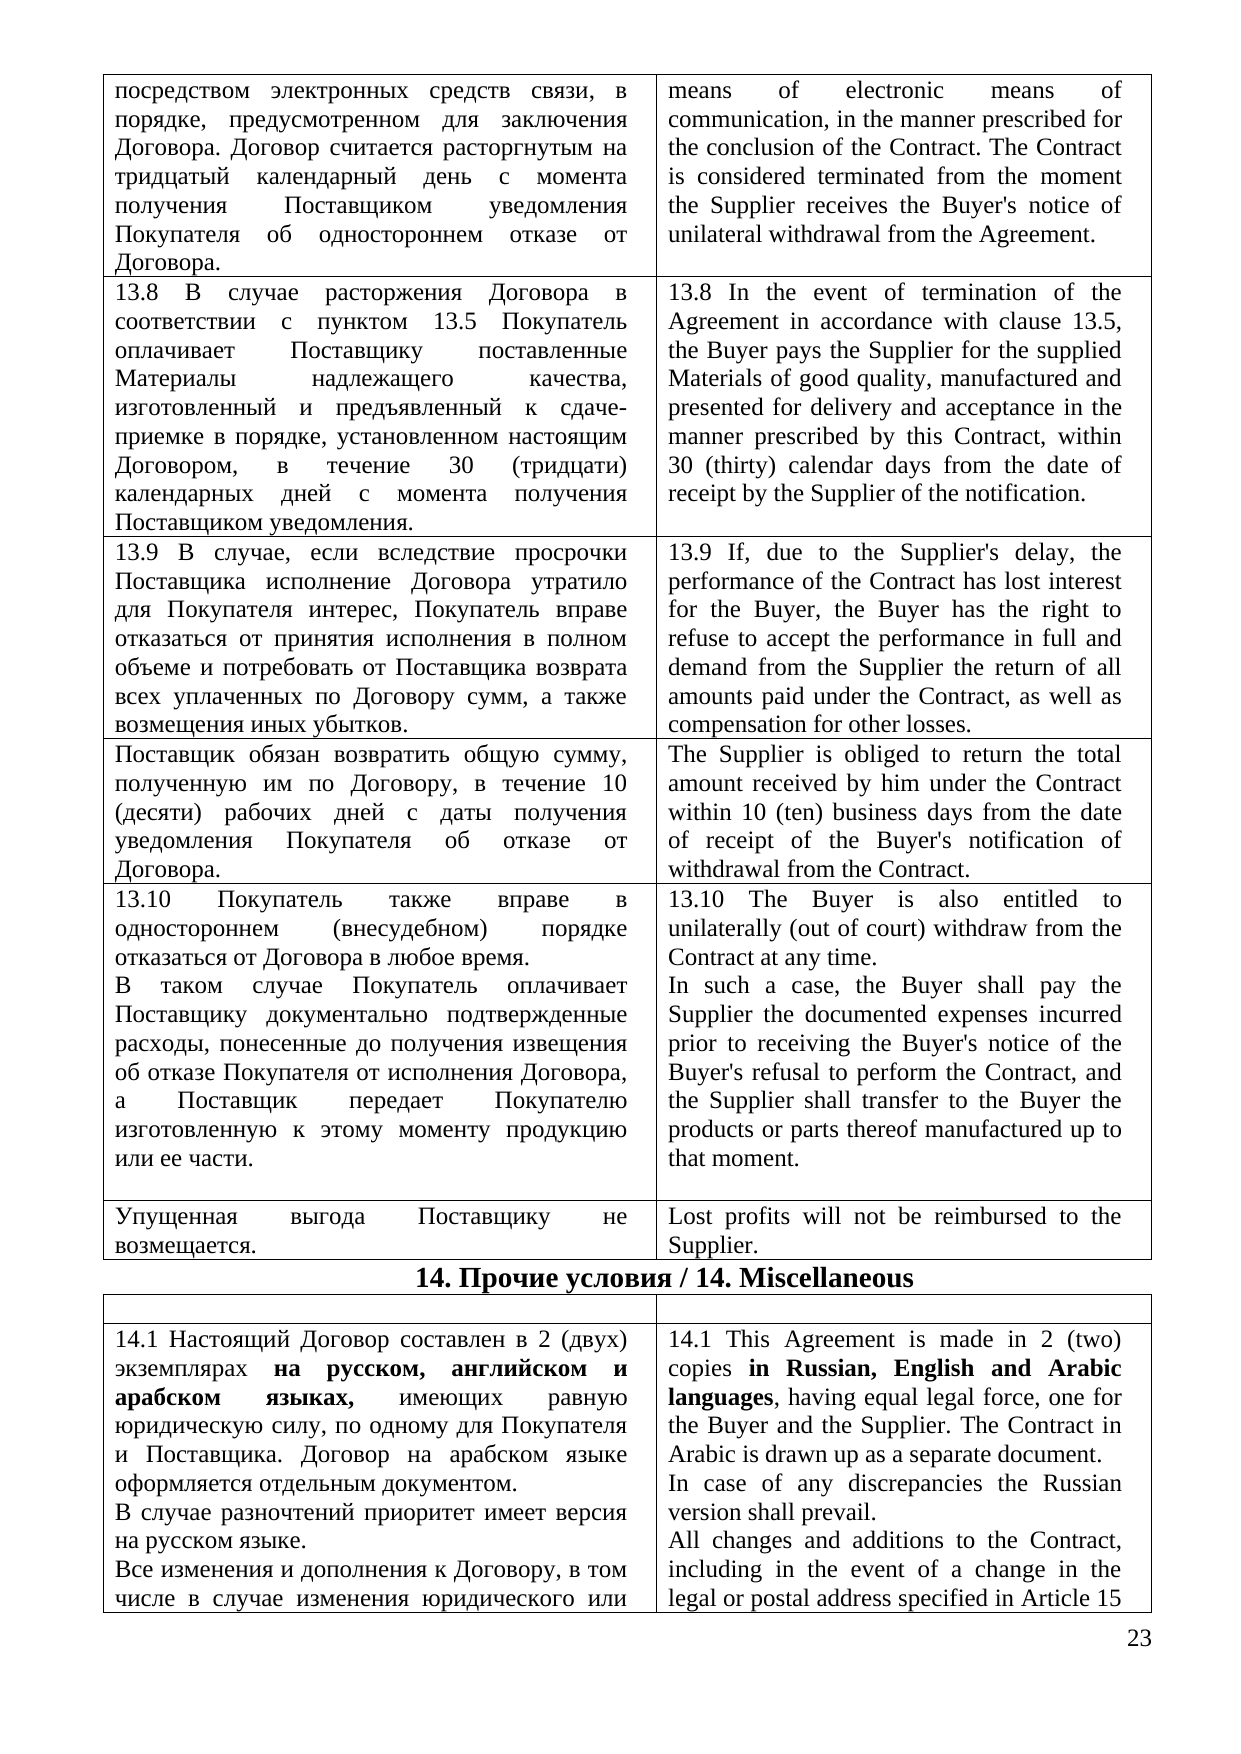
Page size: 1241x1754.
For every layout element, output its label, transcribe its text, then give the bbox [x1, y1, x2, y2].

table_cell 13.8 In the event of termination of the Agreement in accordance with clause 13.5, the Buyer pays the Supplier for the supplied Materials of good quality, manufactured and presented for delivery and acceptance in the manner prescribed by this Contract, within 30 (thirty) calendar days from the date of receipt by the Supplier of the notification. [657, 277, 1151, 536]
subtitle 14. Прочие условия / 14. Miscellaneous [177, 1260, 1152, 1293]
table_cell Lost profits will not be reimbursed to the Supplier. [657, 1201, 1151, 1259]
table_header [657, 1295, 1151, 1323]
table_cell 13.9 If, due to the Supplier's delay, the performance of the Contract has lost interest for the Buyer, the Buyer has the right to refuse to accept the performance in full and demand from the Supplier the return of all amounts paid under the Contract, as well as compensation for other losses. [657, 537, 1151, 738]
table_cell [657, 75, 1151, 276]
table_cell 13.9 В случае, если вследствие просрочки Поставщика исполнение Договора утратило для Покупателя интерес, Покупатель вправе отказаться от принятия исполнения в полном объеме и потребовать от Поставщика возврата всех уплаченных по Договору сумм, а также возмещения иных убытков. [104, 537, 656, 738]
table_cell Упущенная выгода Поставщику не возмещается. [104, 1201, 656, 1259]
table_cell 13.8 В случае расторжения Договора в соответствии с пунктом 13.5 Покупатель оплачивает Поставщику поставленные Материалы надлежащего качества, изготовленный и предъявленный к сдаче-приемке в порядке, установленном настоящим Договором, в течение 30 (тридцати) календарных дней с момента получения Поставщиком уведомления. [104, 277, 656, 536]
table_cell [657, 1324, 1151, 1612]
table_header [104, 1295, 656, 1323]
table_cell The Supplier is obliged to return the total amount received by him under the Contract within 10 (ten) business days from the date of receipt of the Buyer's notification of withdrawal from the Contract. [657, 739, 1151, 883]
table_cell Поставщик обязан возвратить общую сумму, полученную им по Договору, в течение 10 (десяти) рабочих дней с даты получения уведомления Покупателя об отказе от Договора. [104, 739, 656, 883]
table_cell 13.10 The Buyer is also entitled to unilaterally (out of court) withdraw from the Contract at any time. In such a case, the Buyer shall pay the Supplier the documented expenses incurred prior to receiving the Buyer's notice of the Buyer's refusal to perform the Contract, and the Supplier shall transfer to the Buyer the products or parts thereof manufactured up to that moment. [657, 884, 1151, 1200]
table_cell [104, 75, 656, 276]
table_cell 13.10 Покупатель также вправе в одностороннем (внесудебном) порядке отказаться от Договора в любое время. В таком случае Покупатель оплачивает Поставщику документально подтвержденные расходы, понесенные до получения извещения об отказе Покупателя от исполнения Договора, а Поставщик передает Покупателю изготовленную к этому моменту продукцию или ее части. [104, 884, 656, 1200]
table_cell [104, 1324, 656, 1612]
